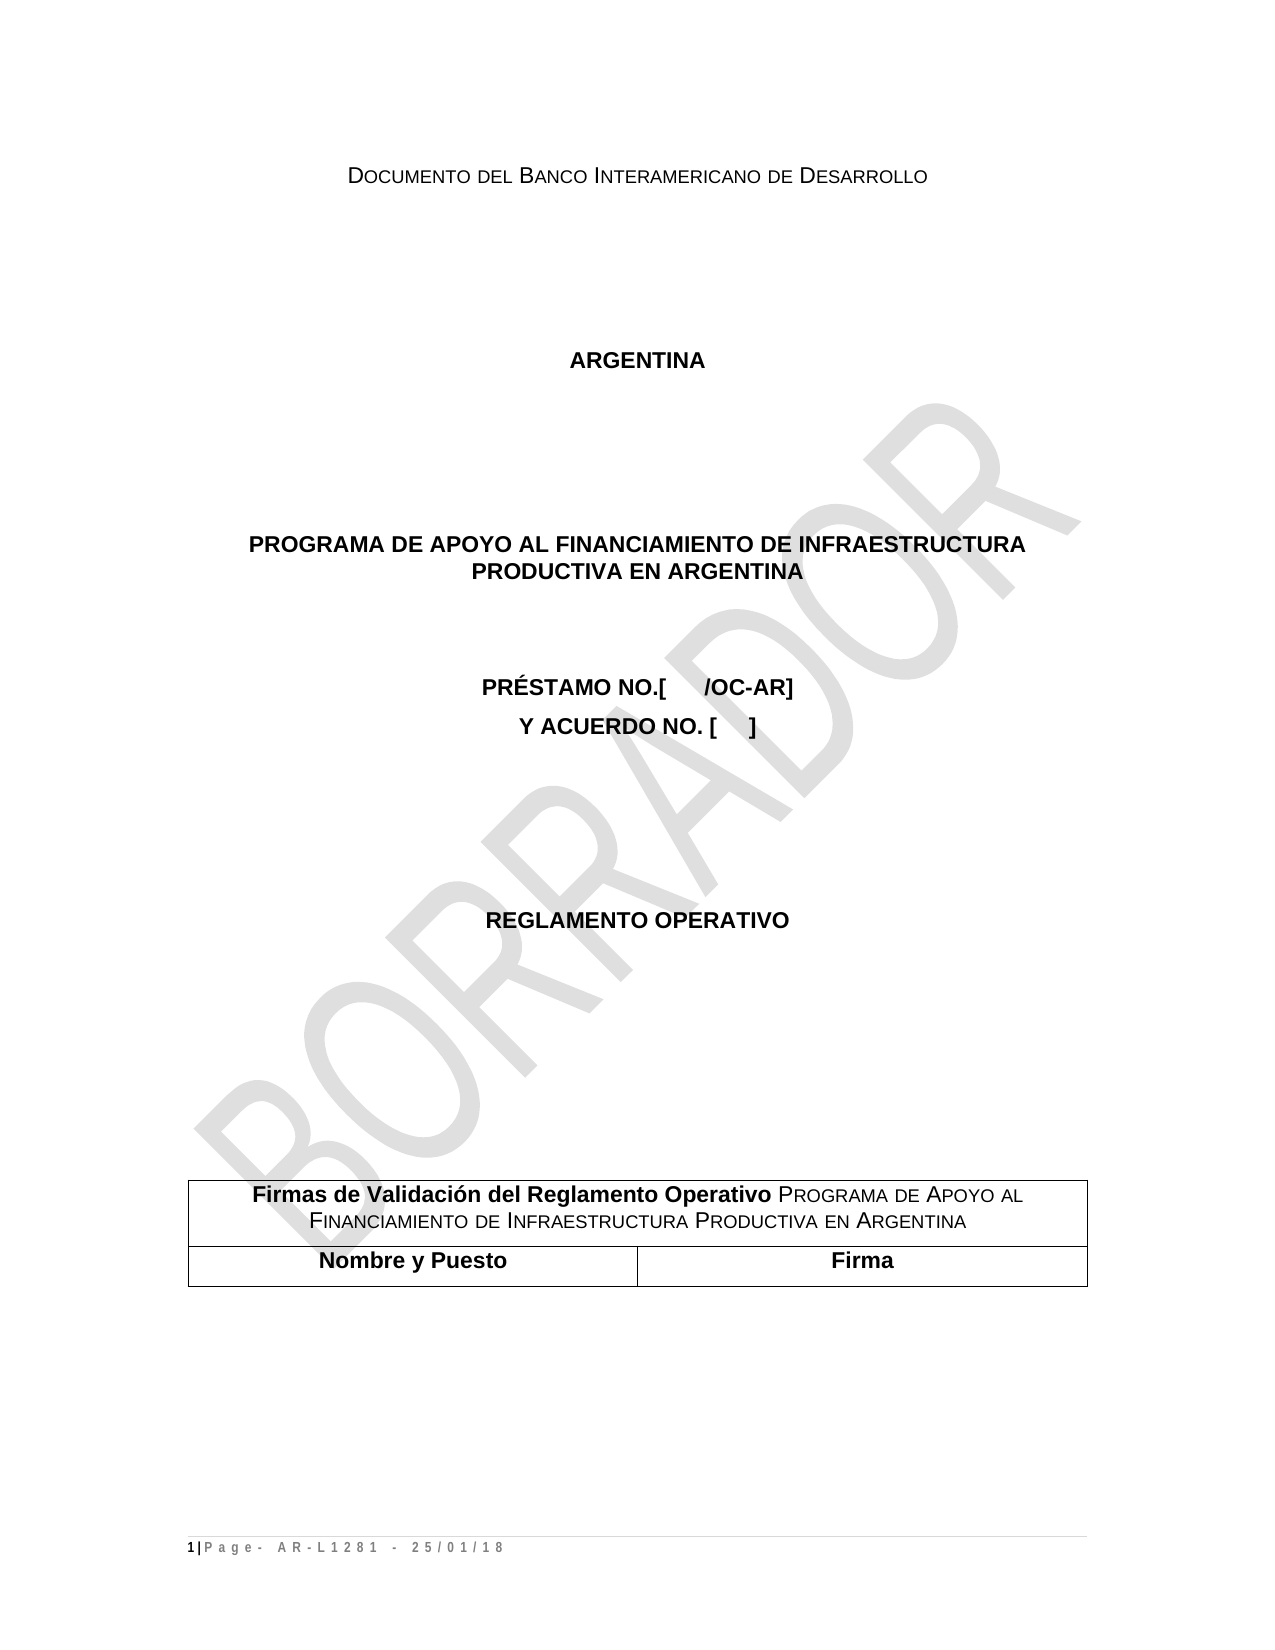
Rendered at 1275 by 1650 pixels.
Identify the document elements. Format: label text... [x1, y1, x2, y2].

table_cell Nombre y Puesto [189, 1247, 637, 1286]
text Argentina [187, 347, 1087, 373]
text Préstamo No.[ /OC-AR] [187, 674, 1087, 701]
table_cell Firma [638, 1247, 1087, 1286]
list Documento del Banco Interamericano de Desarrollo [187, 162, 1087, 189]
text REGLAMENTO OPERATIVO [187, 907, 1087, 934]
text Programa de Apoyo al Financiamiento de Infraestructura Productiva en Argentina [187, 531, 1087, 584]
text y ACUERDO nO. [ ] [187, 713, 1087, 739]
table_header Firmas de Validación del Reglamento Operativo Programa de Apoyo al Financiamiento de Infraestructura Productiva en Argentina [189, 1181, 1087, 1246]
